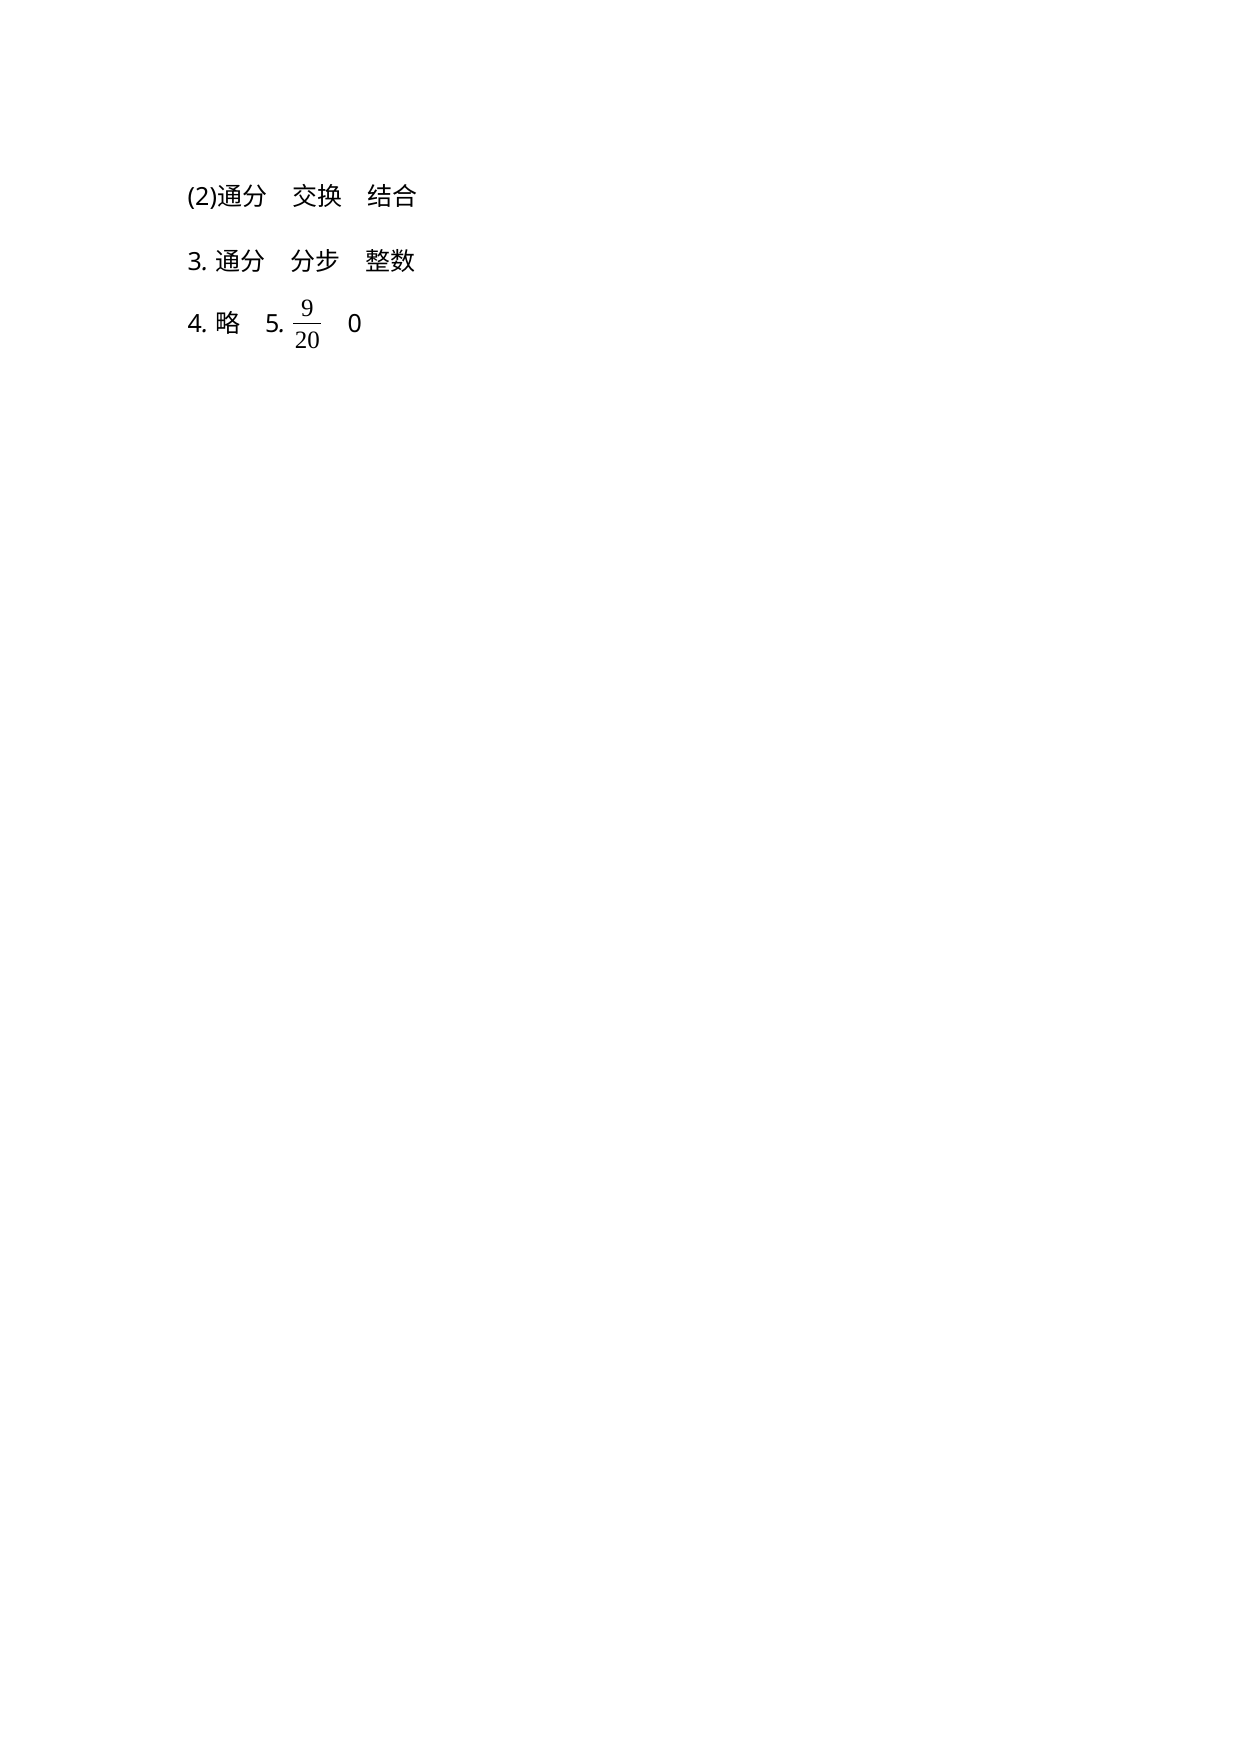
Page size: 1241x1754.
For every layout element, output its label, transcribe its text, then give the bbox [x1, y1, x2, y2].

text (2)通分 交换 结合 [187, 162, 1053, 227]
text 4. 略 5. 0 [187, 292, 1053, 357]
text 3. 通分 分步 整数 [187, 227, 1053, 292]
